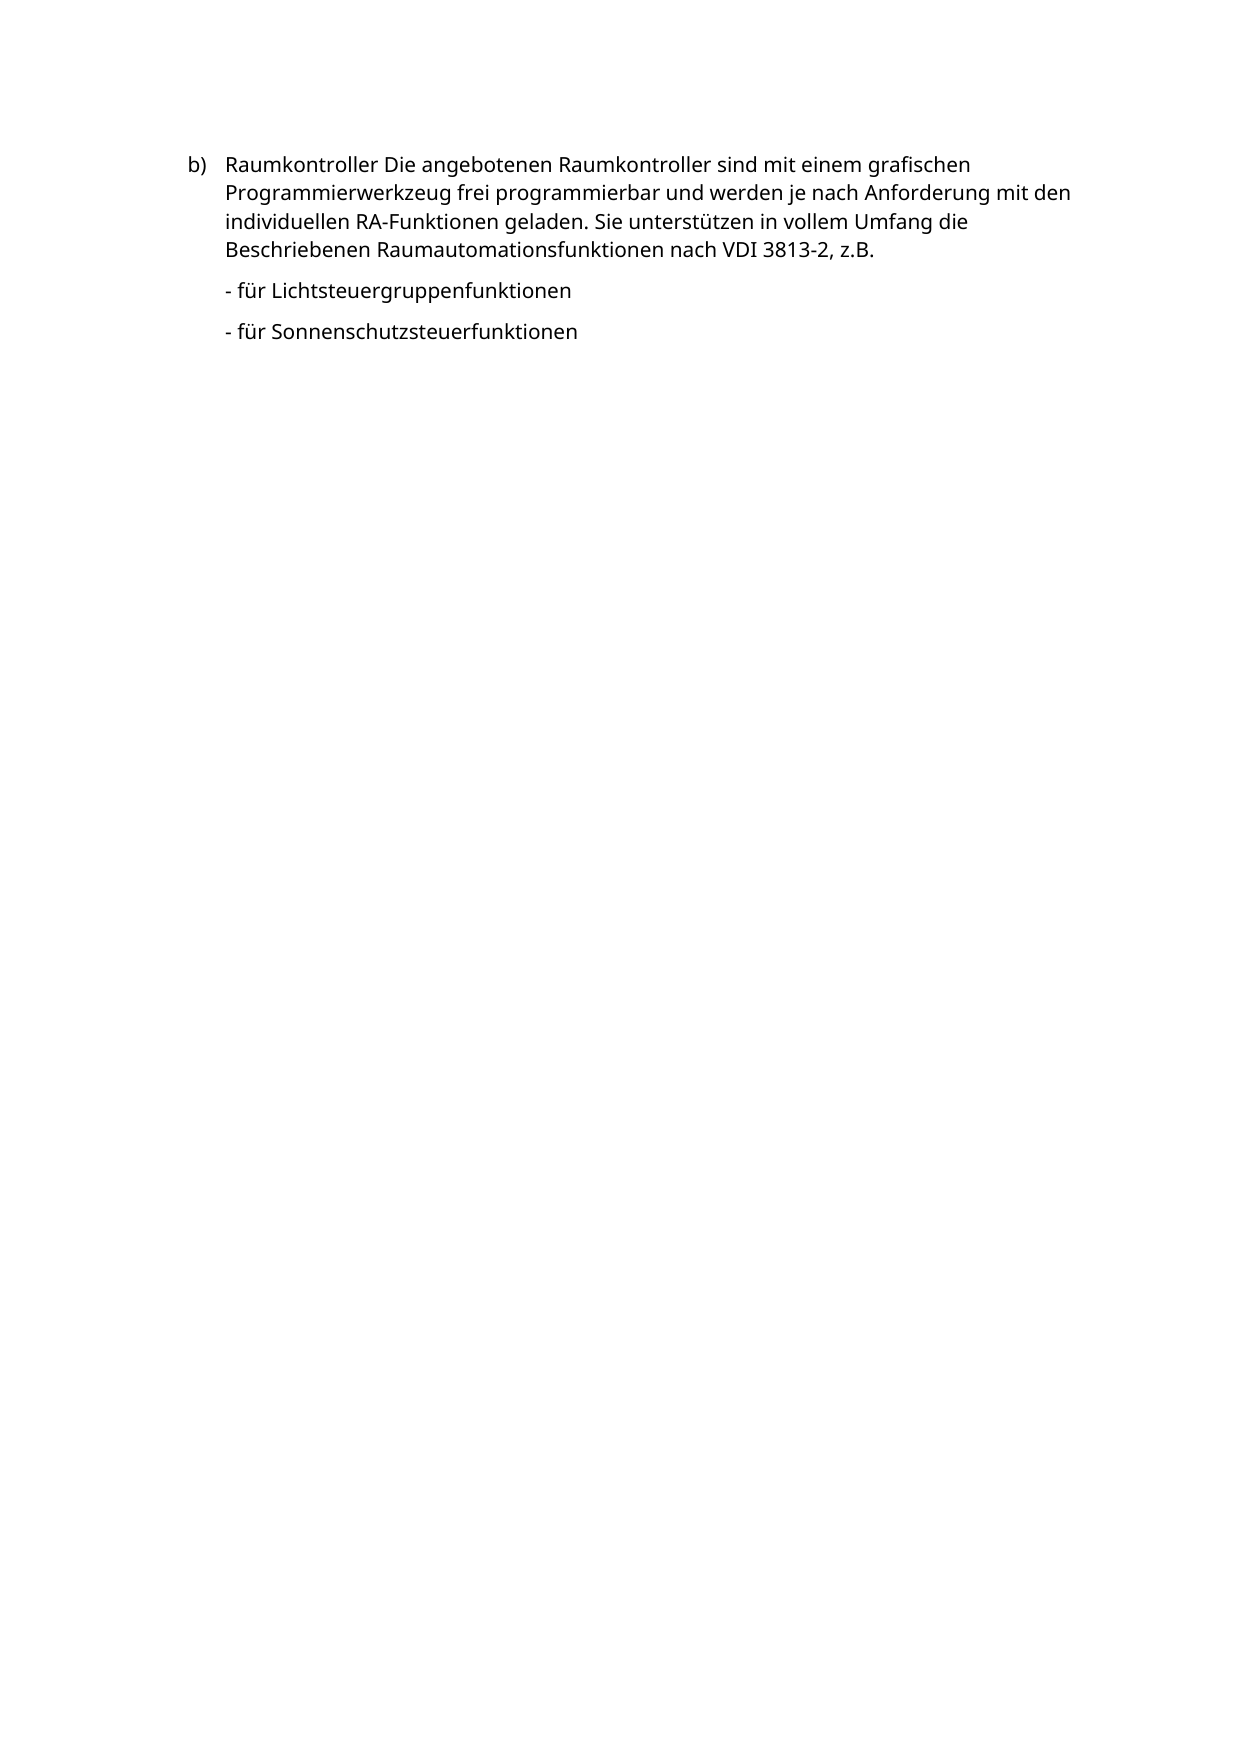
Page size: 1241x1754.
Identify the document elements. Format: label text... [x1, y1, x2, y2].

text - für Lichtsteuergruppenfunktionen [225, 276, 1090, 305]
list Raumkontroller Die angebotenen Raumkontroller sind mit einem grafischen Programmierwerkzeug frei programmierbar und werden je nach Anforderung mit den individuellen RA-Funktionen geladen. Sie unterstützen in vollem Umfang die Beschriebenen Raumautomationsfunktionen nach VDI 3813-2, z.B. [187, 150, 1090, 264]
text - für Sonnenschutzsteuerfunktionen [225, 317, 1090, 346]
